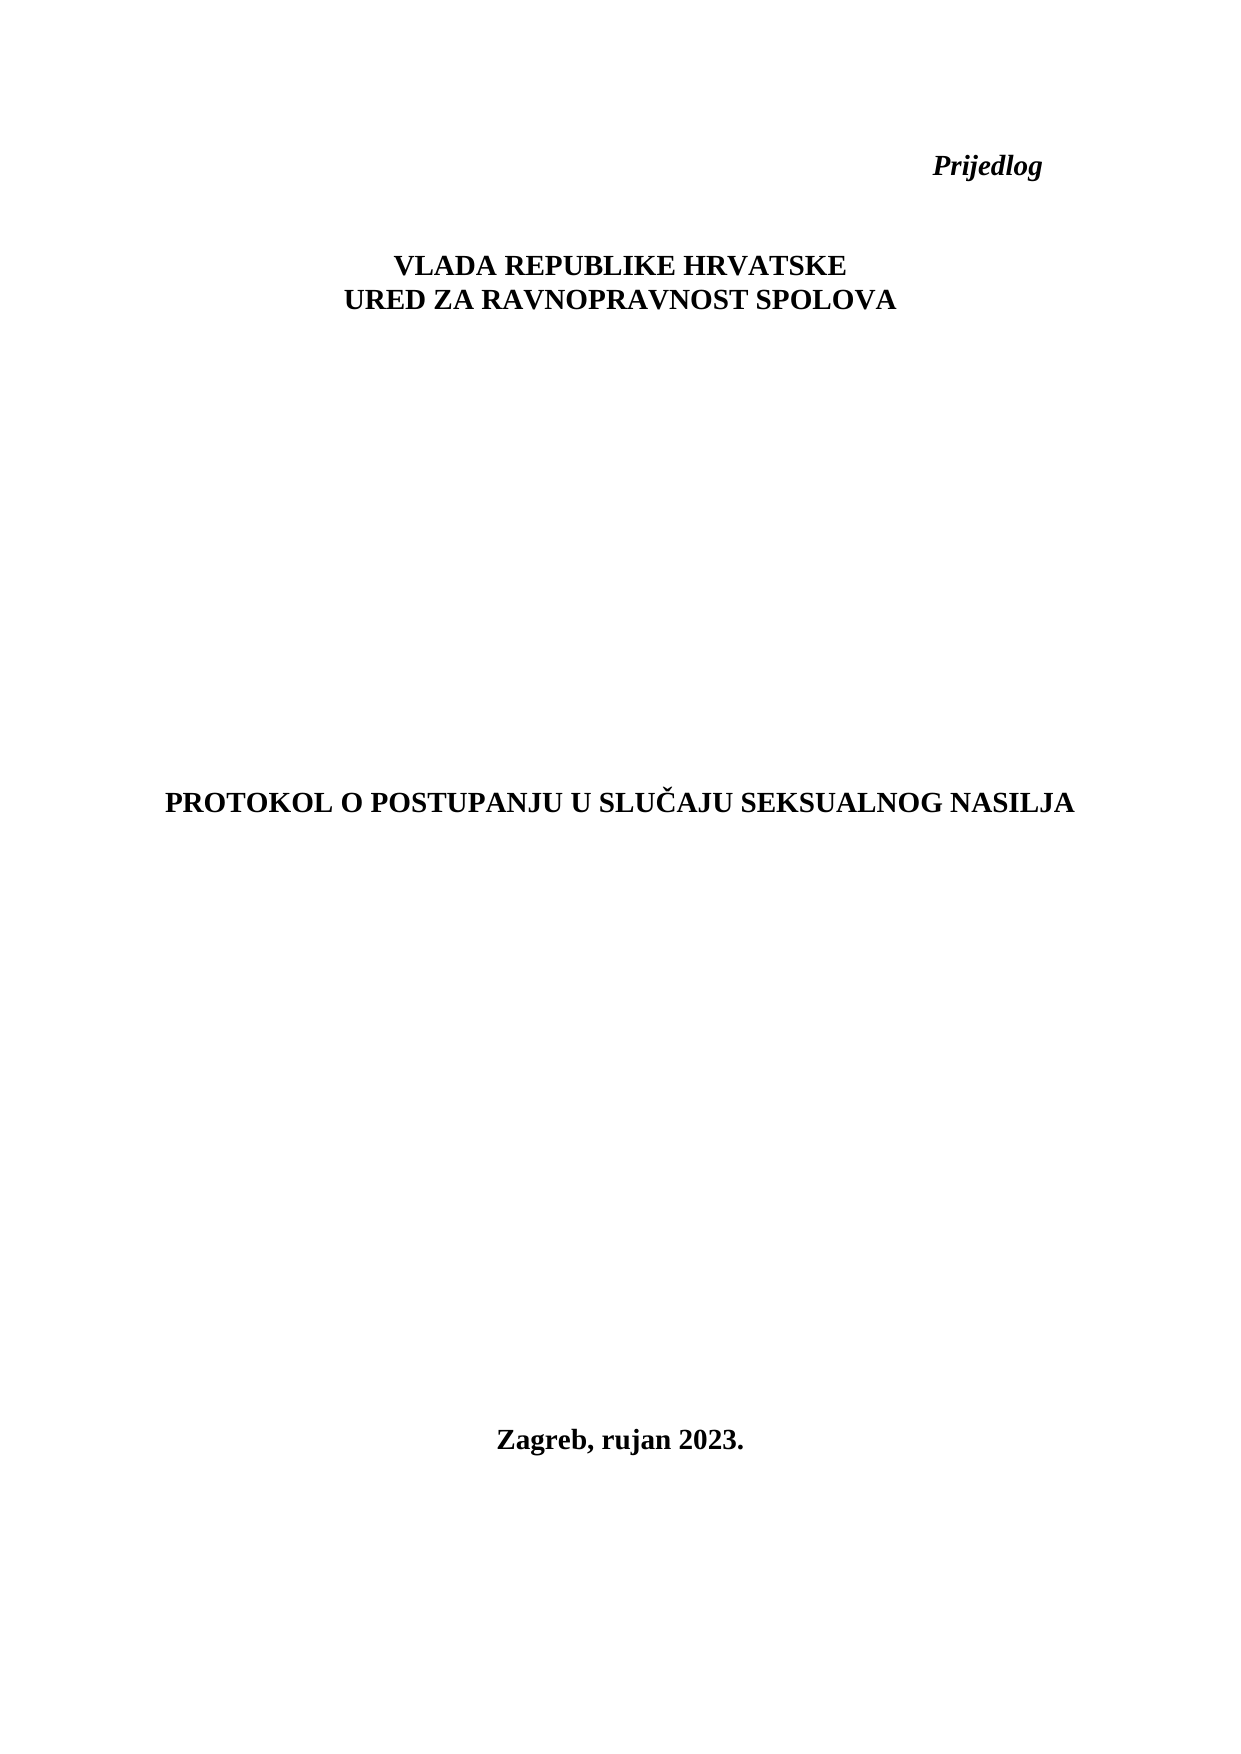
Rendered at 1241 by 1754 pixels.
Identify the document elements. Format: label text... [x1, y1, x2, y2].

text Zagreb, rujan 2023. [148, 1422, 1093, 1456]
text VLADA REPUBLIKE HRVATSKE [148, 248, 1093, 282]
text PROTOKOL O POSTUPANJU U SLUČAJU SEKSUALNOG NASILJA [148, 785, 1093, 818]
text Prijedlog [148, 148, 1093, 181]
text URED ZA RAVNOPRAVNOST SPOLOVA [148, 282, 1093, 315]
